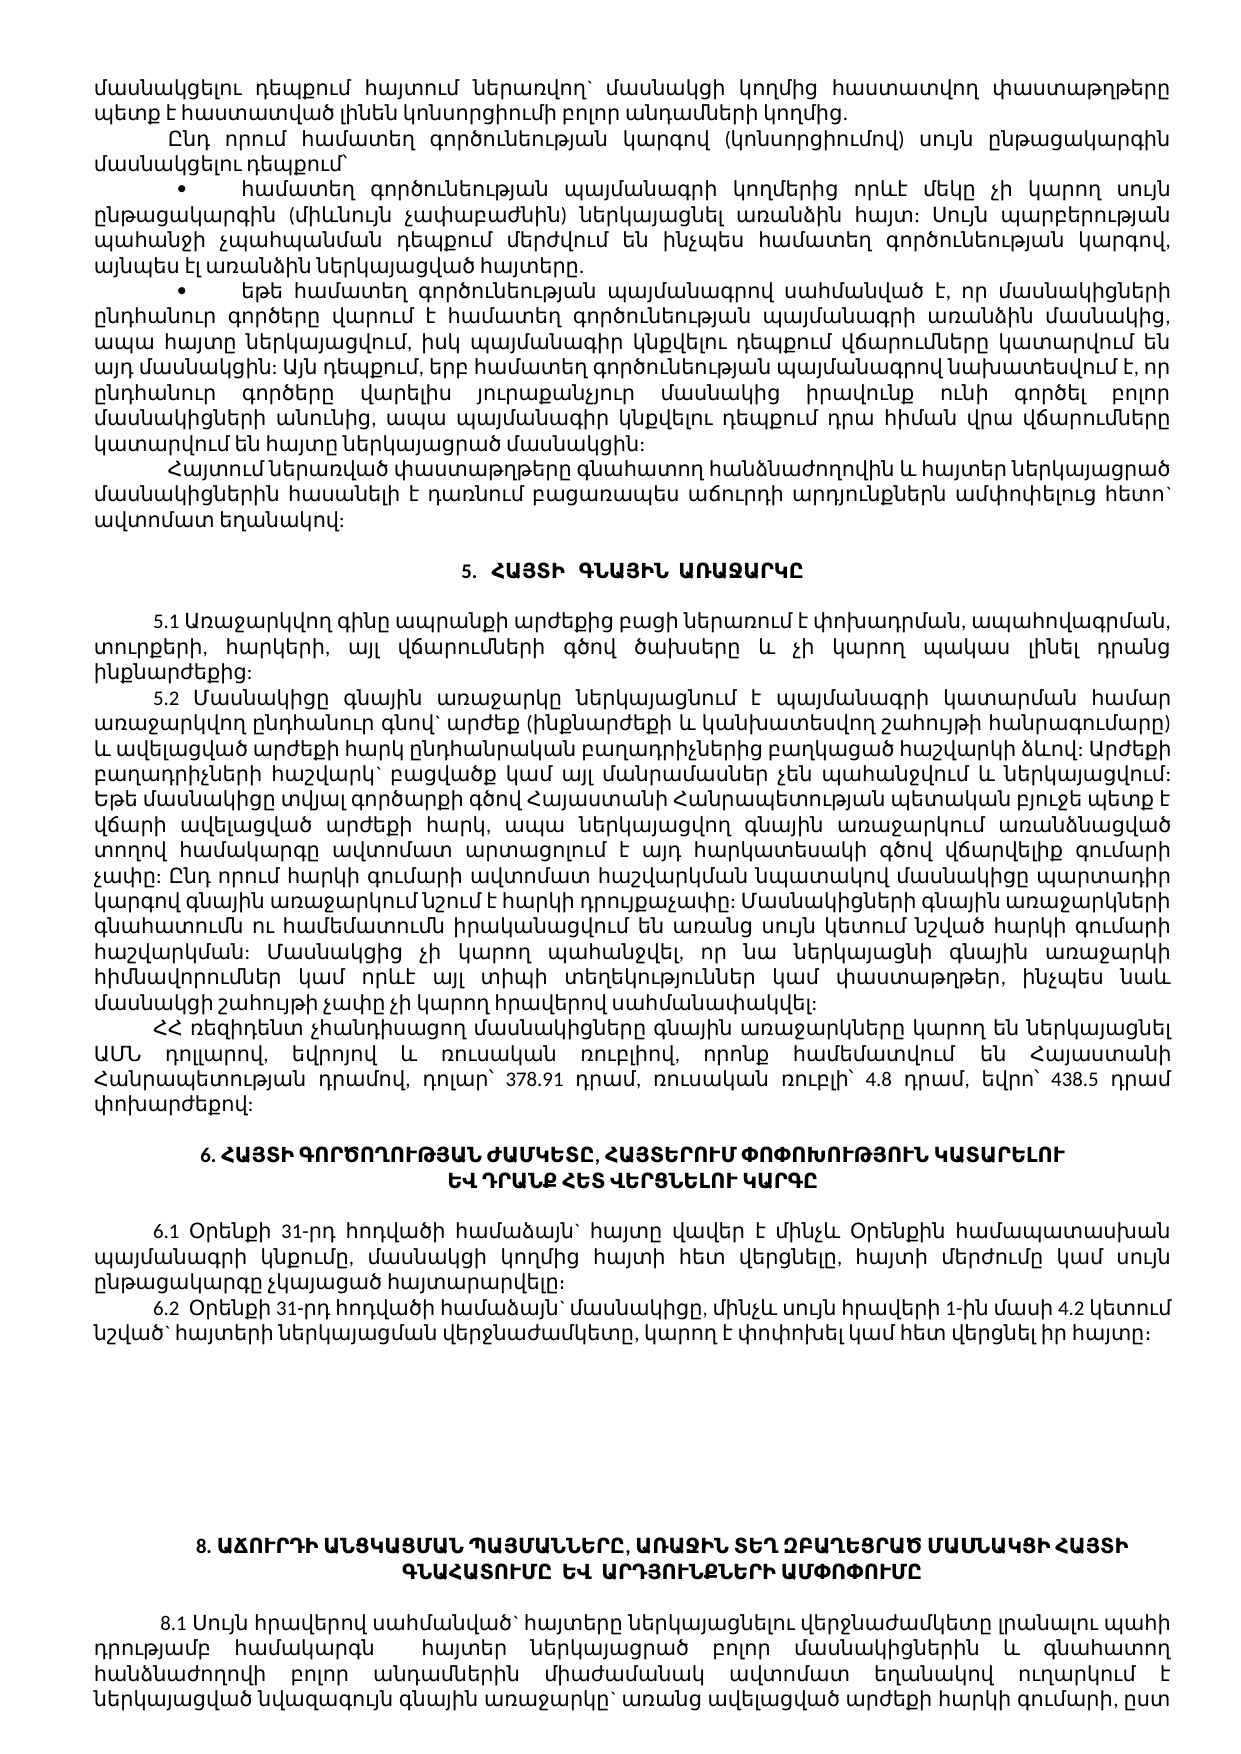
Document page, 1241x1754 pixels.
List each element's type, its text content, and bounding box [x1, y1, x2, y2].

text 8. ԱՃՈՒՐԴԻ ԱՆՑԿԱՑՄԱՆ ՊԱՅՄԱՆՆԵՐԸ, ԱՌԱՋԻՆ ՏԵՂ ԶԲԱՂԵՑՐԱԾ ՄԱՍՆԱԿՑԻ ՀԱՅՏԻ [94, 1534, 1171, 1559]
text 6.1 Օրենքի 31-րդ հոդվածի համաձայն` հայտը վավեր է մինչև Օրենքին համապատասխան պայմանագրի կնքումը, մասնակցի կողմից հայտի հետ վերցնելը, հայտի մերժումը կամ սույն ընթացակարգը չկայացած հայտարարվելը։ [94, 1219, 1171, 1295]
text ԵՎ ԴՐԱՆՔ ՀԵՏ ՎԵՐՑՆԵԼՈՒ ԿԱՐԳԸ [94, 1168, 1171, 1193]
text 6.2 Օրենքի 31-րդ հոդվածի համաձայն` մասնակիցը, մինչև սույն հրավերի 1-ին մասի 4.2 կետում նշված` հայտերի ներկայացման վերջնաժամկետը, կարող է փոփոխել կամ հետ վերցնել իր հայտը։ [94, 1295, 1171, 1346]
text ԳՆԱՀԱՏՈՒՄԸ ԵՎ ԱՐԴՅՈՒՆՔՆԵՐԻ ԱՄՓՈՓՈՒՄԸ [94, 1559, 1171, 1584]
text 6. ՀԱՅՏԻ ԳՈՐԾՈՂՈՒԹՅԱՆ ԺԱՄԿԵՏԸ, ՀԱՅՏԵՐՈՒՄ ՓՈՓՈԽՈՒԹՅՈՒՆ ԿԱՏԱՐԵԼՈՒ [94, 1142, 1171, 1168]
text ՀՀ ռեզիդենտ չհանդիսացող մասնակիցները գնային առաջարկները կարող են ներկայացնել ԱՄՆ դոլլարով, եվրոյով և ռուսական ռուբլիով, որոնք համեմատվում են Հայաստանի Հանրապետության դրամով, դոլար՝ 378.91 դրամ, ռուսական ռուբլի՝ 4.8 դրամ, եվրո՝ 438.5 դրամ փոխարժեքով: [94, 1015, 1171, 1117]
text 5.2 Մասնակիցը գնային առաջարկը ներկայացնում է պայմանագրի կատարման համար առաջարկվող ընդհանուր գնով` արժեք (ինքնարժեքի և կանխատեսվող շահույթի հանրագումարը) և ավելացված արժեքի հարկ ընդհանրական բաղադրիչներից բաղկացած հաշվարկի ձևով: Արժեքի բաղադրիչների հաշվարկ` բացվածք կամ այլ մանրամասներ չեն պահանջվում և ներկայացվում: Եթե մասնակիցը տվյալ գործարքի գծով Հայաստանի Հանրապետության պետական բյուջե պետք է վճարի ավելացված արժեքի հարկ, ապա ներկայացվող գնային առաջարկում առանձնացված տողով համակարգը ավտոմատ արտացոլում է այդ հարկատեսակի գծով վճարվելիք գումարի չափը: Ընդ որում հարկի գումարի ավտոմատ հաշվարկման նպատակով մասնակիցը պարտադիր կարգով գնային առաջարկում նշում է հարկի դրույքաչափը: Մասնակիցների գնային առաջարկների գնահատումն ու համեմատումն իրականացվում են առանց սույն կետում նշված հարկի գումարի հաշվարկման: Մասնակցից չի կարող պահանջվել, որ նա ներկայացնի գնային առաջարկի հիմնավորումներ կամ որևէ այլ տիպի տեղեկություններ կամ փաստաթղթեր, ինչպես նաև մասնակցի շահույթի չափը չի կարող հրավերով սահմանափակվել: [94, 685, 1171, 1015]
text 5.1 Առաջարկվող գինը ապրանքի արժեքից բացի ներառում է փոխադրման, ապահովագրման, տուրքերի, հարկերի, այլ վճարումների գծով ծախսերը և չի կարող պակաս լինել դրանց ինքնարժեքից: [94, 609, 1171, 685]
text Ընդ որում համատեղ գործունեության կարգով (կոնսորցիումով) սույն ընթացակարգին մասնակցելու դեպքում՝ [94, 126, 1171, 177]
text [94, 75, 1171, 126]
list համատեղ գործունեության պայմանագրի կողմերից որևէ մեկը չի կարող սույն ընթացակարգին (միևնույն չափաբաժնին) ներկայացնել առանձին հայտ: Սույն պարբերության պահանջի չպահպանման դեպքում մերժվում են ինչպես համատեղ գործունեության կարգով, այնպես էլ առանձին ներկայացված հայտերը. [94, 177, 1171, 278]
text 5. ՀԱՅՏԻ ԳՆԱՅԻՆ ԱՌԱՋԱՐԿԸ [94, 558, 1171, 583]
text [94, 1610, 1171, 1712]
text Հայտում ներառված փաստաթղթերը գնահատող հանձնաժողովին և հայտեր ներկայացրած մասնակիցներին հասանելի է դառնում բացառապես աճուրդի արդյունքներն ամփոփելուց հետո` ավտոմատ եղանակով: [94, 456, 1171, 532]
list եթե համատեղ գործունեության պայմանագրով սահմանված է, որ մասնակիցների ընդհանուր գործերը վարում է համատեղ գործունեության պայմանագրի առանձին մասնակից, ապա հայտը ներկայացվում, իսկ պայմանագիր կնքվելու դեպքում վճարումները կատարվում են այդ մասնակցին: Այն դեպքում, երբ համատեղ գործունեության պայմանագրով նախատեսվում է, որ ընդհանուր գործերը վարելիս յուրաքանչյուր մասնակից իրավունք ունի գործել բոլոր մասնակիցների անունից, ապա պայմանագիր կնքվելու դեպքում դրա հիման վրա վճարումները կատարվում են հայտը ներկայացրած մասնակցին: [94, 278, 1171, 456]
